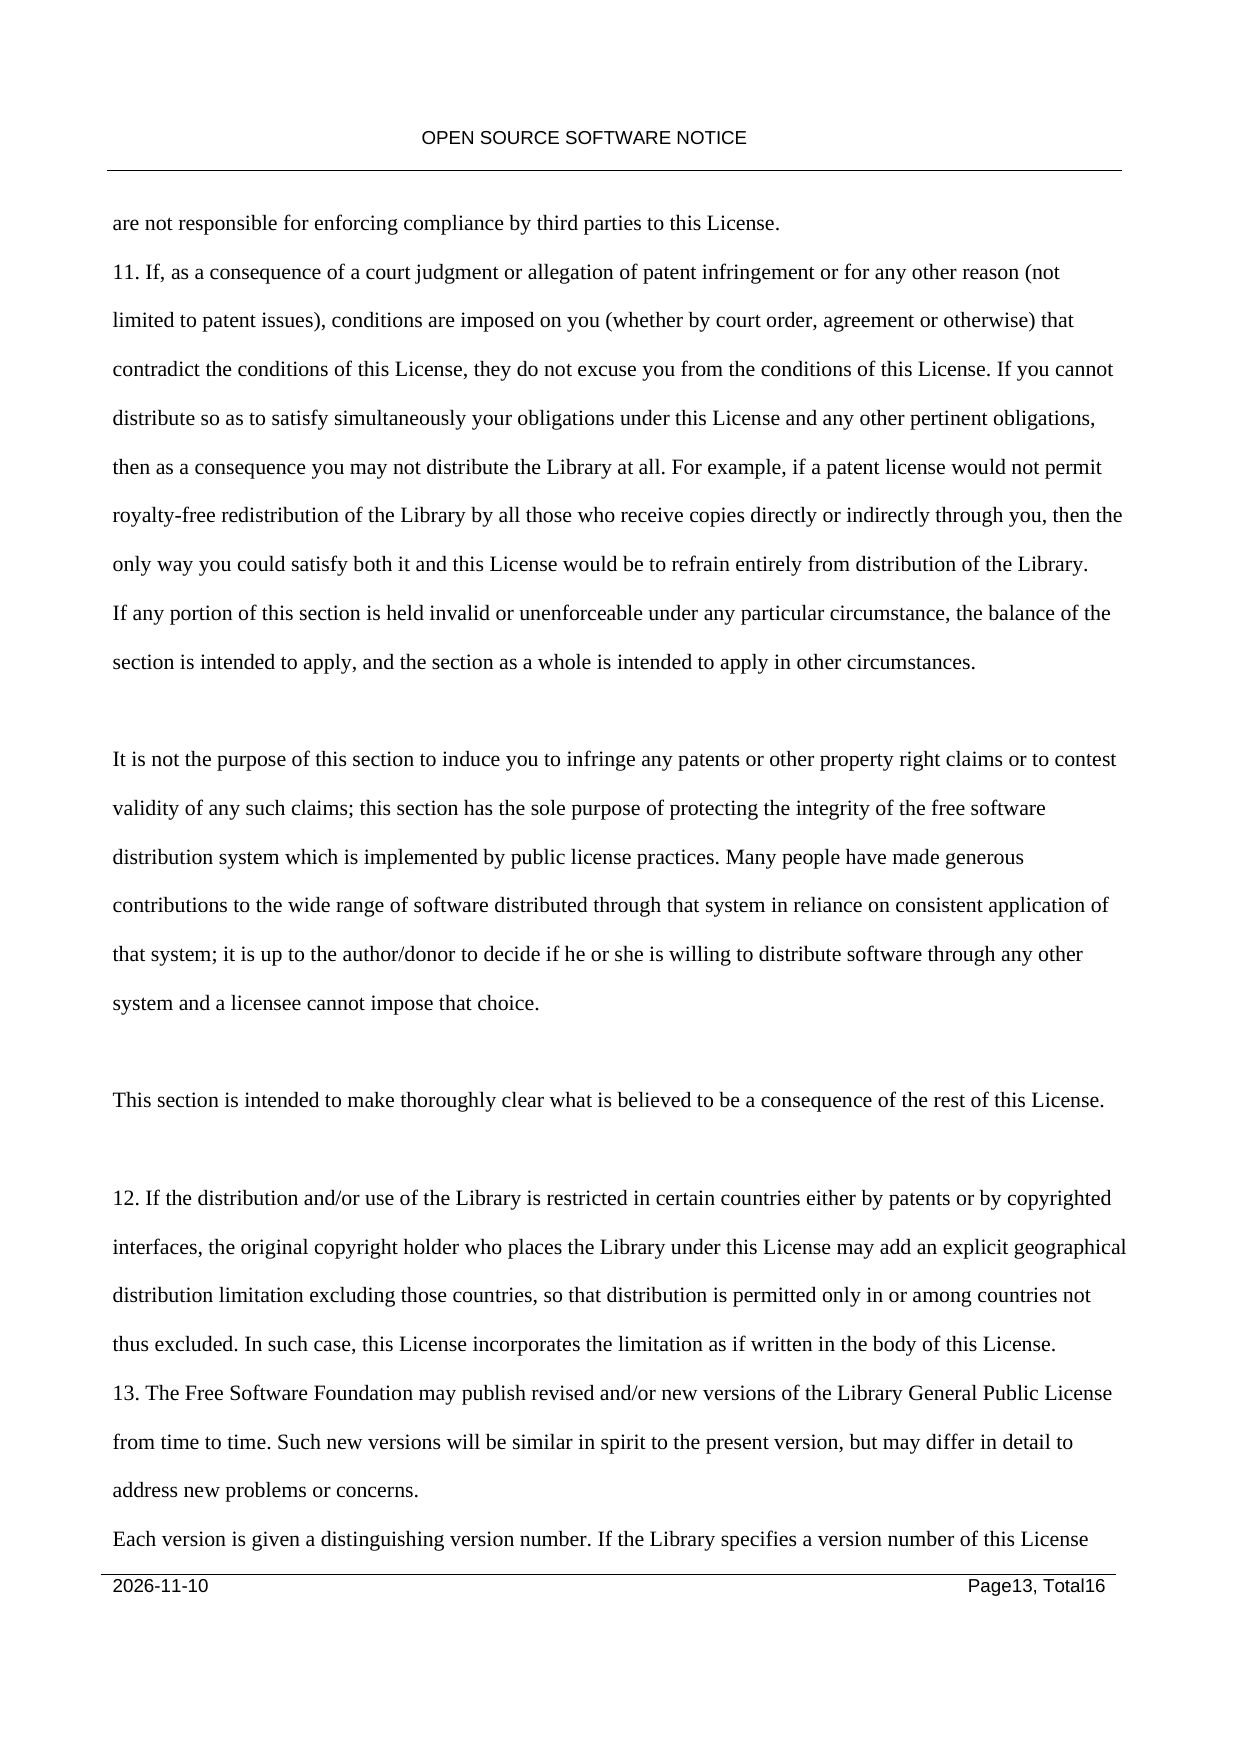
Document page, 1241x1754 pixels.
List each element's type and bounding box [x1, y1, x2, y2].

text [112, 206, 1128, 1555]
